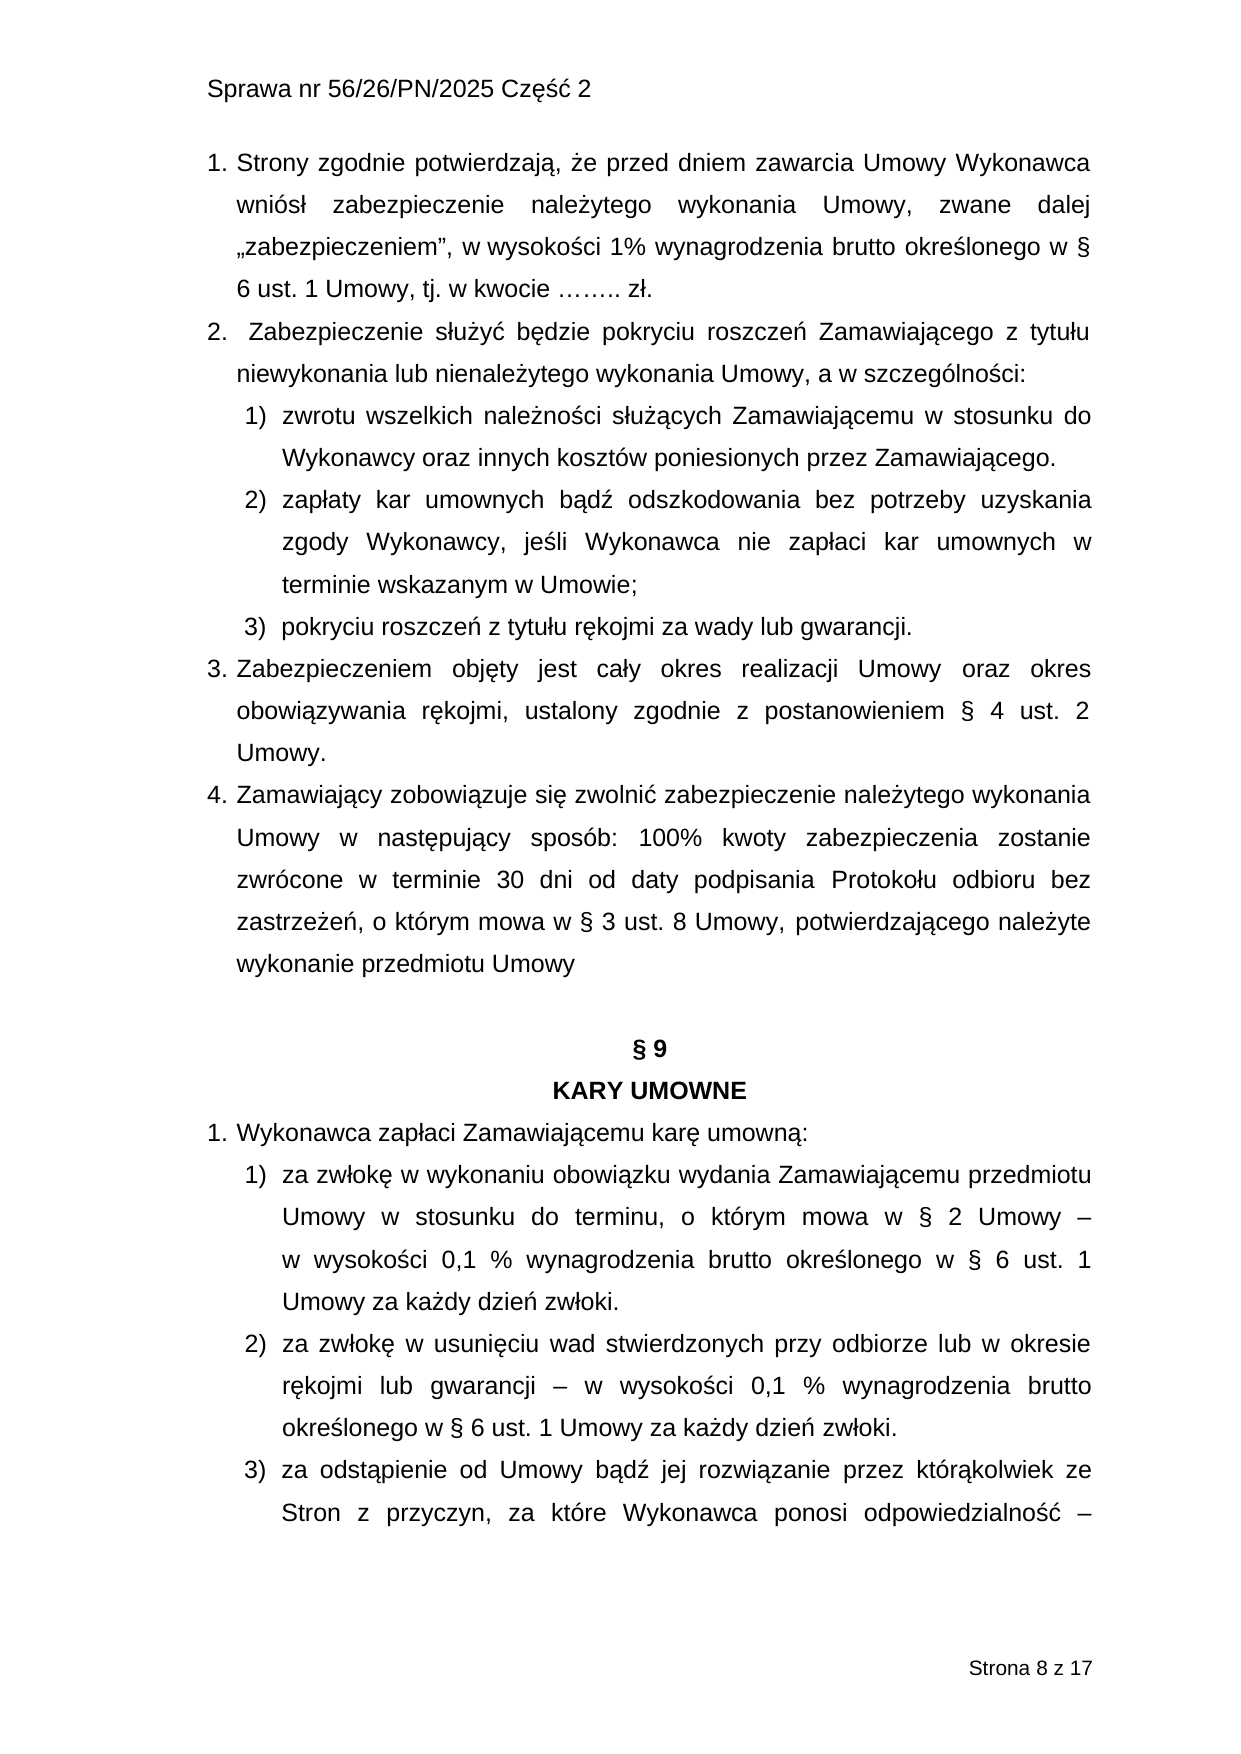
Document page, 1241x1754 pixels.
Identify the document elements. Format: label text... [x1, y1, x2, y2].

list Zabezpieczeniem objęty jest cały okres realizacji Umowy oraz okres obowiązywania rękojmi, ustalony zgodnie z postanowieniem § 4 ust. 2 Umowy. [207, 654, 1091, 767]
list Zabezpieczenie służyć będzie pokryciu roszczeń Zamawiającego z tytułu niewykonania lub nienależytego wykonania Umowy, a w szczególności: [207, 316, 1091, 387]
text KARY UMOWNE [207, 1076, 1092, 1104]
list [244, 1456, 1092, 1526]
list Wykonawca zapłaci Zamawiającemu karę umowną: [207, 1118, 1092, 1147]
text § 9 [207, 1034, 1092, 1062]
list Zamawiający zobowiązuje się zwolnić zabezpieczenie należytego wykonania Umowy w następujący sposób: 100% kwoty zabezpieczenia zostanie zwrócone w terminie 30 dni od daty podpisania Protokołu odbioru bez zastrzeżeń, o którym mowa w § 3 ust. 8 Umowy, potwierdzającego należyte wykonanie przedmiotu Umowy [207, 781, 1091, 978]
list za zwłokę w usunięciu wad stwierdzonych przy odbiorze lub w okresie rękojmi lub gwarancji – w wysokości 0,1 % wynagrodzenia brutto określonego w § 6 ust. 1 Umowy za każdy dzień zwłoki. [244, 1329, 1092, 1442]
list za zwłokę w wykonaniu obowiązku wydania Zamawiającemu przedmiotu Umowy w stosunku do terminu, o którym mowa w § 2 Umowy – w wysokości 0,1 % wynagrodzenia brutto określonego w § 6 ust. 1 Umowy za każdy dzień zwłoki. [244, 1160, 1092, 1316]
list zwrotu wszelkich należności służących Zamawiającemu w stosunku do Wykonawcy oraz innych kosztów poniesionych przez Zamawiającego. [244, 401, 1092, 472]
list Strony zgodnie potwierdzają, że przed dniem zawarcia Umowy Wykonawca wniósł zabezpieczenie należytego wykonania Umowy, zwane dalej „zabezpieczeniem”, w wysokości 1% wynagrodzenia brutto określonego w § 6 ust. 1 Umowy, tj. w kwocie …….. zł. [207, 148, 1091, 303]
list zapłaty kar umownych bądź odszkodowania bez potrzeby uzyskania zgody Wykonawcy, jeśli Wykonawca nie zapłaci kar umownych w terminie wskazanym w Umowie; [244, 485, 1092, 598]
list pokryciu roszczeń z tytułu rękojmi za wady lub gwarancji. [244, 612, 1092, 641]
